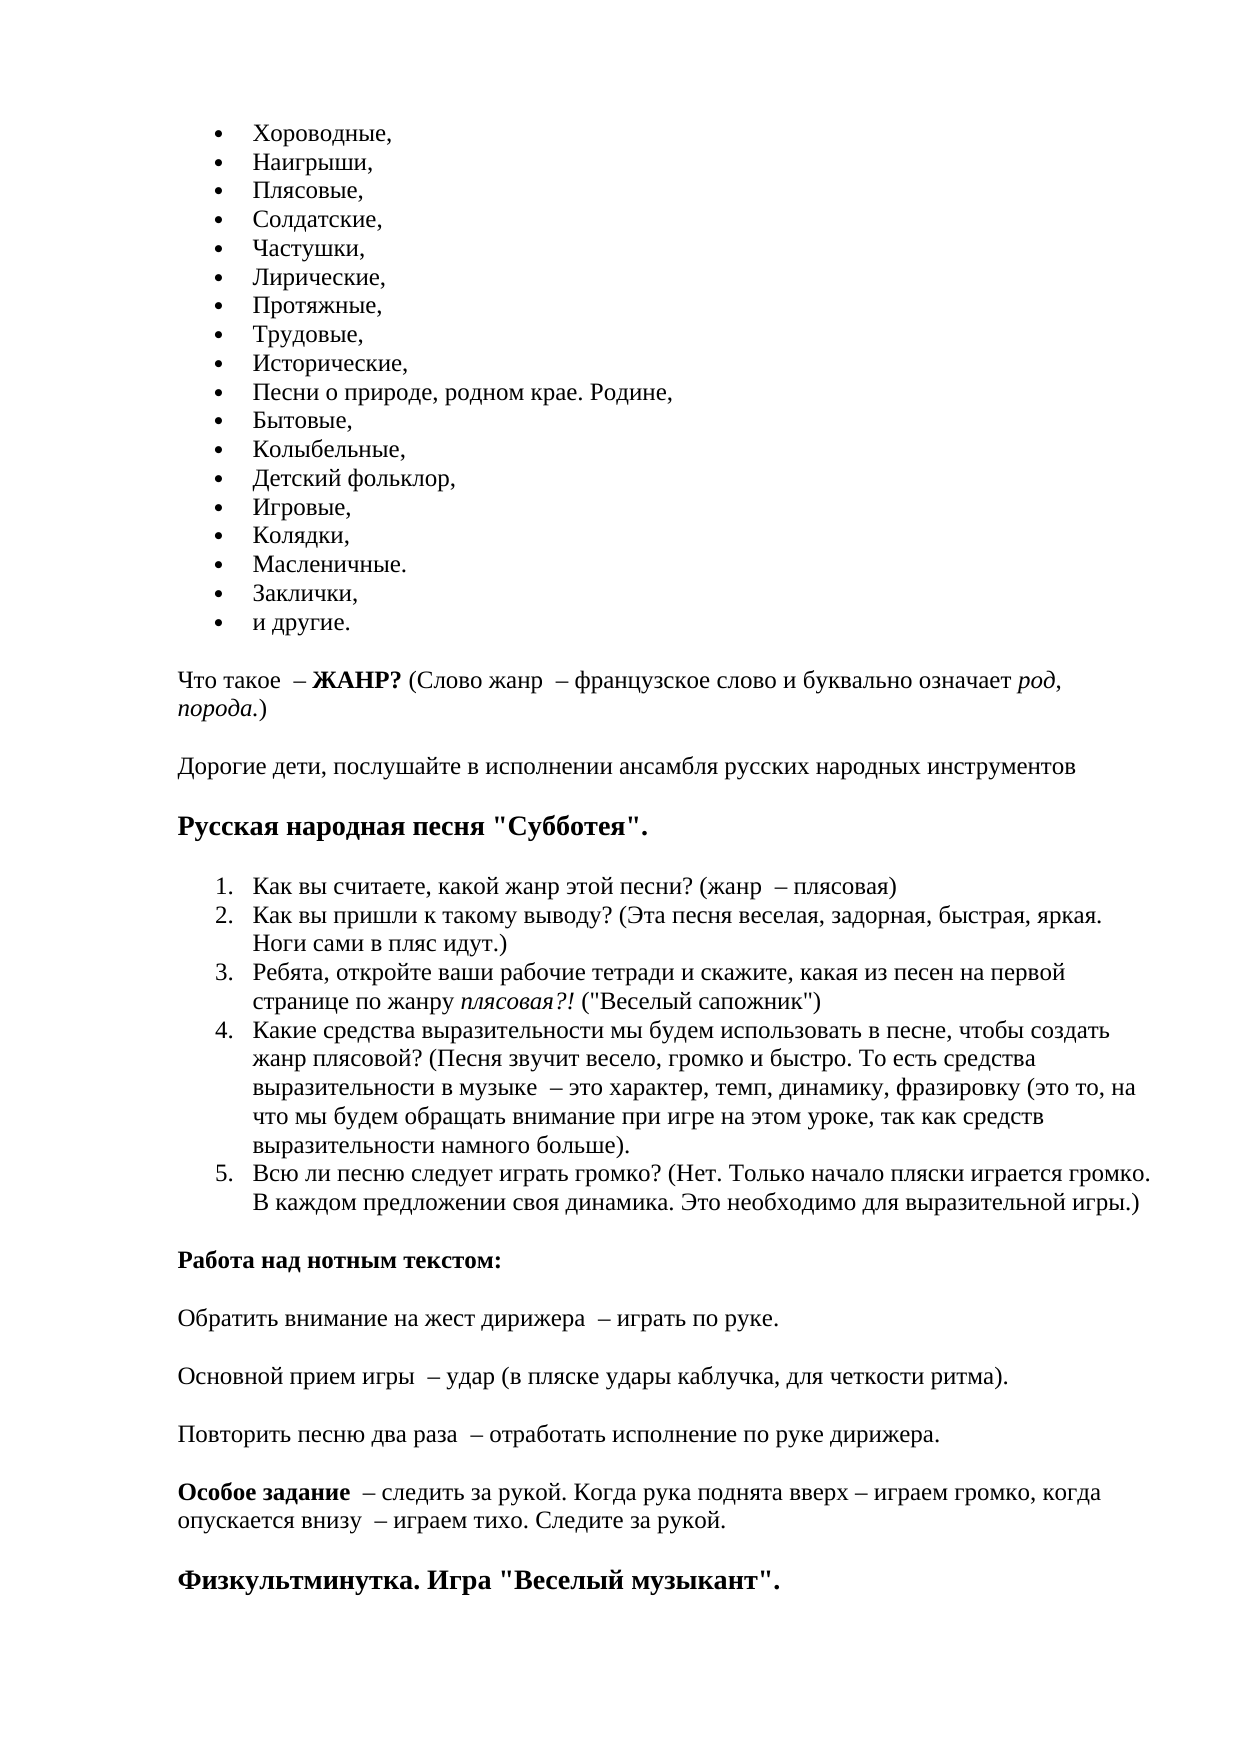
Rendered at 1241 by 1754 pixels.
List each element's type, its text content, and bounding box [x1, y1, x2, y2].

list Колядки, [215, 521, 1152, 549]
list Как вы считаете, какой жанр этой песни? (жанр – плясовая) [215, 871, 1152, 900]
text Обратить внимание на жест дирижера – играть по руке. [177, 1303, 1152, 1332]
list Как вы пришли к такому выводу? (Эта песня веселая, задорная, быстрая, яркая. Ноги сами в пляс идут.) [215, 900, 1152, 957]
list Солдатские, [215, 204, 1152, 233]
list Трудовые, [215, 319, 1152, 348]
text Повторить песню два раза – отработать исполнение по руке дирижера. [177, 1419, 1152, 1448]
text Дорогие дети, послушайте в исполнении ансамбля русских народных инструментов [177, 751, 1152, 780]
list Заклички, [215, 578, 1152, 607]
list Лирические, [215, 262, 1152, 291]
list Плясовые, [215, 176, 1152, 204]
list Игровые, [215, 492, 1152, 521]
list Хороводные, [215, 118, 1152, 147]
text Физкультминутка. Игра "Веселый музыкант". [177, 1563, 1152, 1596]
list Песни о природе, родном крае. Родине, [215, 377, 1152, 406]
list Частушки, [215, 233, 1152, 262]
list Исторические, [215, 348, 1152, 377]
list Масленичные. [215, 549, 1152, 578]
text Что такое – ЖАНР? (Слово жанр – французское слово и буквально означает род, порода.) [177, 665, 1152, 722]
text Основной прием игры – удар (в пляске удары каблучка, для четкости ритма). [177, 1361, 1152, 1390]
list Колыбельные, [215, 434, 1152, 463]
list и другие. [215, 607, 1152, 636]
list Ребята, откройте ваши рабочие тетради и скажите, какая из песен на первой странице по жанру плясовая?! ("Веселый сапожник") [215, 957, 1152, 1015]
list Бытовые, [215, 406, 1152, 434]
text Особое задание – следить за рукой. Когда рука поднята вверх – играем громко, когда опускается внизу – играем тихо. Следите за рукой. [177, 1477, 1152, 1534]
list Детский фольклор, [215, 463, 1152, 492]
list Протяжные, [215, 291, 1152, 319]
text Работа над нотным текстом: [177, 1245, 1152, 1274]
text Русская народная песня "Субботея". [177, 809, 1152, 842]
list Наигрыши, [215, 147, 1152, 176]
list Всю ли песню следует играть громко? (Нет. Только начало пляски играется громко. В каждом предложении своя динамика. Это необходимо для выразительной игры.) [215, 1158, 1152, 1216]
list Какие средства выразительности мы будем использовать в песне, чтобы создать жанр плясовой? (Песня звучит весело, громко и быстро. То есть средства выразительности в музыке – это характер, темп, динамику, фразировку (это то, на что мы будем обращать внимание при игре на этом уроке, так как средств выразительности намного больше). [215, 1015, 1152, 1158]
